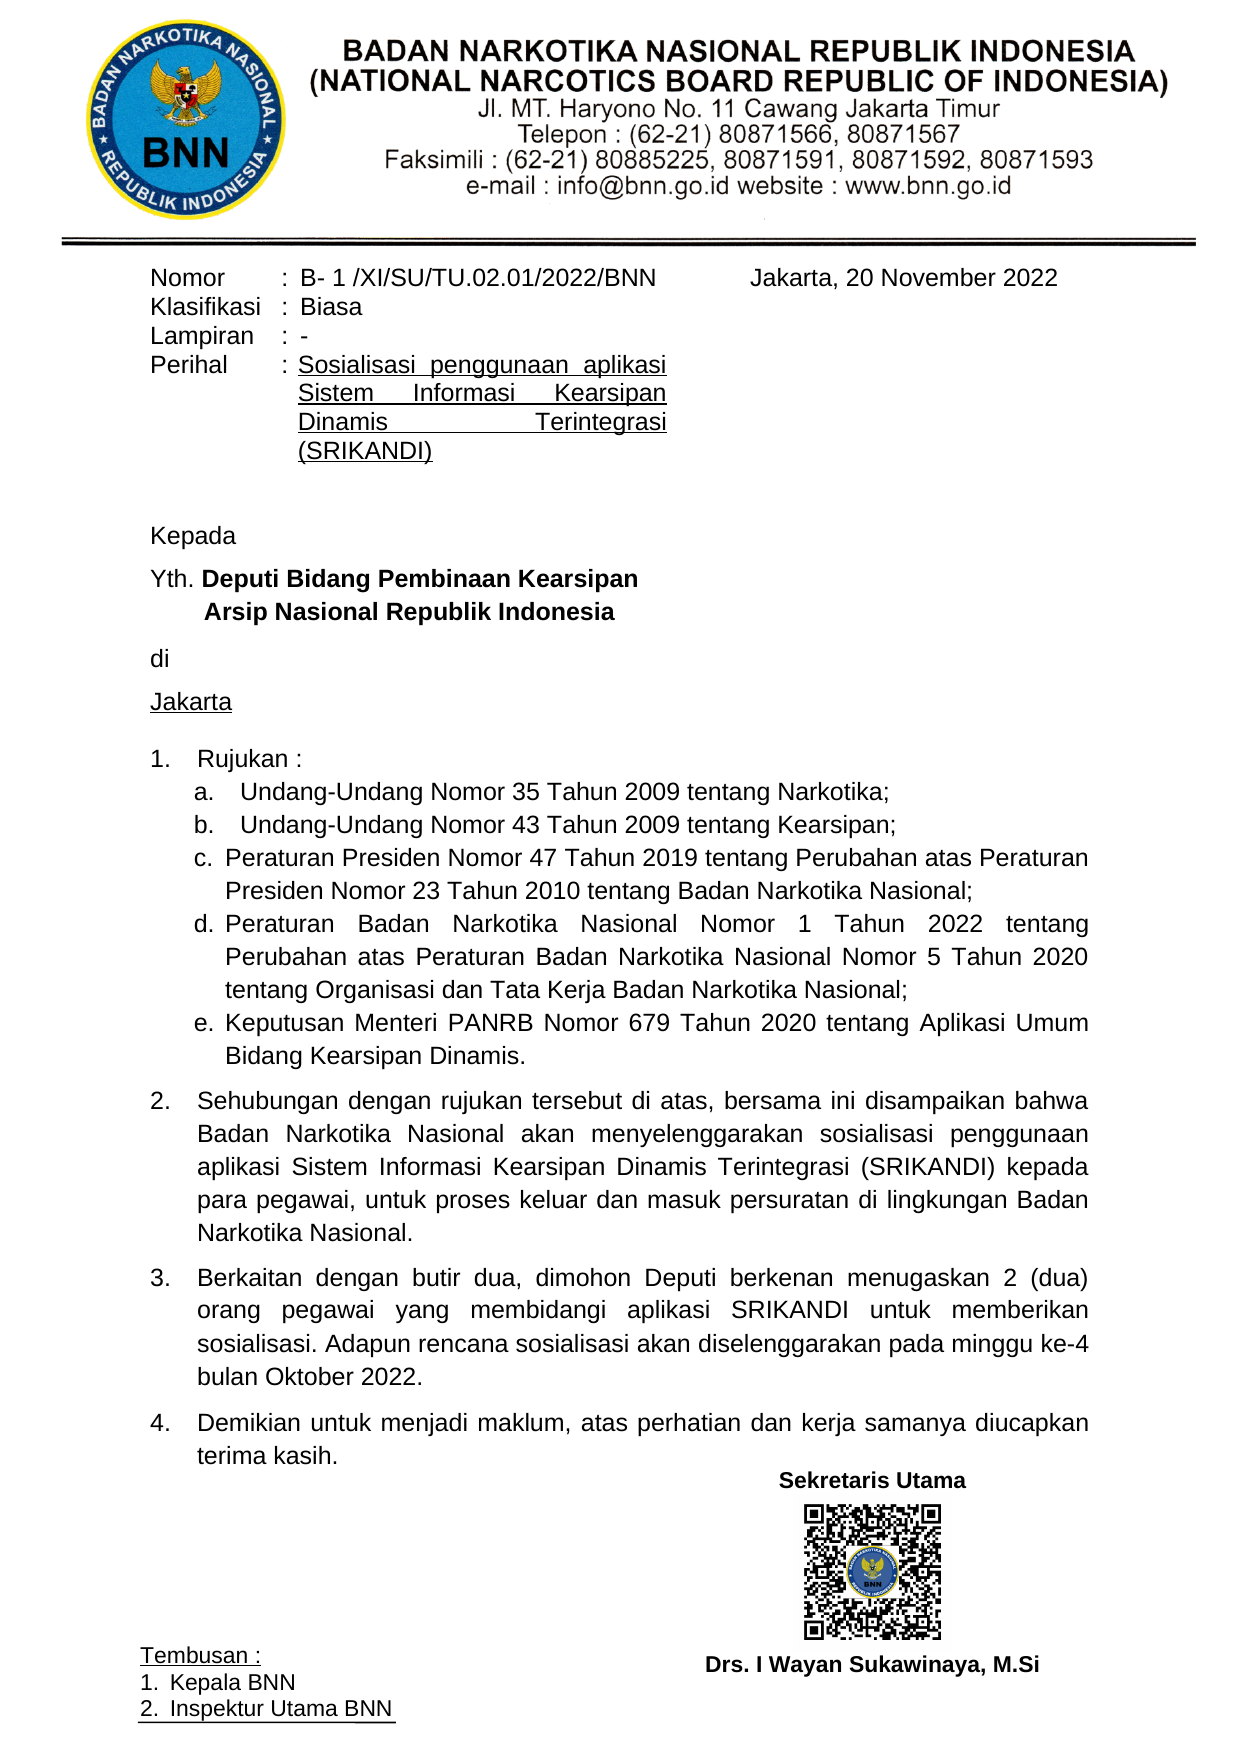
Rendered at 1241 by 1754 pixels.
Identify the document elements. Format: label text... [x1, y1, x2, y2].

text di [150, 643, 1090, 672]
list Undang-Undang Nomor 43 Tahun 2009 tentang Kearsipan; [193, 810, 1090, 839]
text Yth. Deputi Bidang Pembinaan Kearsipan [150, 564, 1090, 592]
text Arsip Nasional Republik Indonesia [150, 597, 1090, 626]
text Jakarta [150, 687, 1090, 715]
text Klasifikasi : Biasa [150, 292, 1090, 321]
picture [793, 1493, 952, 1651]
list Demikian untuk menjadi maklum, atas perhatian dan kerja samanya diucapkan terima kasih. [150, 1408, 1090, 1470]
list Peraturan Badan Narkotika Nasional Nomor 1 Tahun 2022 tentang Perubahan atas Peraturan Badan Narkotika Nasional Nomor 5 Tahun 2020 tentang Organisasi dan Tata Kerja Badan Narkotika Nasional; [193, 909, 1090, 1004]
list Sehubungan dengan rujukan tersebut di atas, bersama ini disampaikan bahwa Badan Narkotika Nasional akan menyelenggarakan sosialisasi penggunaan aplikasi Sistem Informasi Kearsipan Dinamis Terintegrasi (SRIKANDI) kepada para pegawai, untuk proses keluar dan masuk persuratan di lingkungan Badan Narkotika Nasional. [150, 1086, 1090, 1247]
list Berkaitan dengan butir dua, dimohon Deputi berkenan menugaskan 2 (dua) orang pegawai yang membidangi aplikasi SRIKANDI untuk memberikan sosialisasi. Adapun rencana sosialisasi akan diselenggarakan pada minggu ke-4 bulan Oktober 2022. [150, 1262, 1090, 1390]
text Nomor : B- 1 /XI/SU/TU.02.01/2022/BNN Jakarta, 20 November 2022 [150, 263, 1090, 292]
list Peraturan Presiden Nomor 47 Tahun 2019 tentang Perubahan atas Peraturan Presiden Nomor 23 Tahun 2010 tentang Badan Narkotika Nasional; [193, 843, 1090, 905]
list Rujukan : [150, 744, 1090, 773]
list Undang-Undang Nomor 35 Tahun 2009 tentang Narkotika; [193, 777, 1090, 806]
list Keputusan Menteri PANRB Nomor 679 Tahun 2020 tentang Aplikasi Umum Bidang Kearsipan Dinamis. [193, 1008, 1090, 1070]
text Lampiran : - [150, 321, 1090, 349]
text Perihal : Sosialisasi penggunaan aplikasi Sistem Informasi Kearsipan Dinamis Terintegrasi (SRIKANDI) [150, 349, 667, 464]
text Kepada [150, 521, 1090, 549]
picture [50, 8, 1208, 261]
